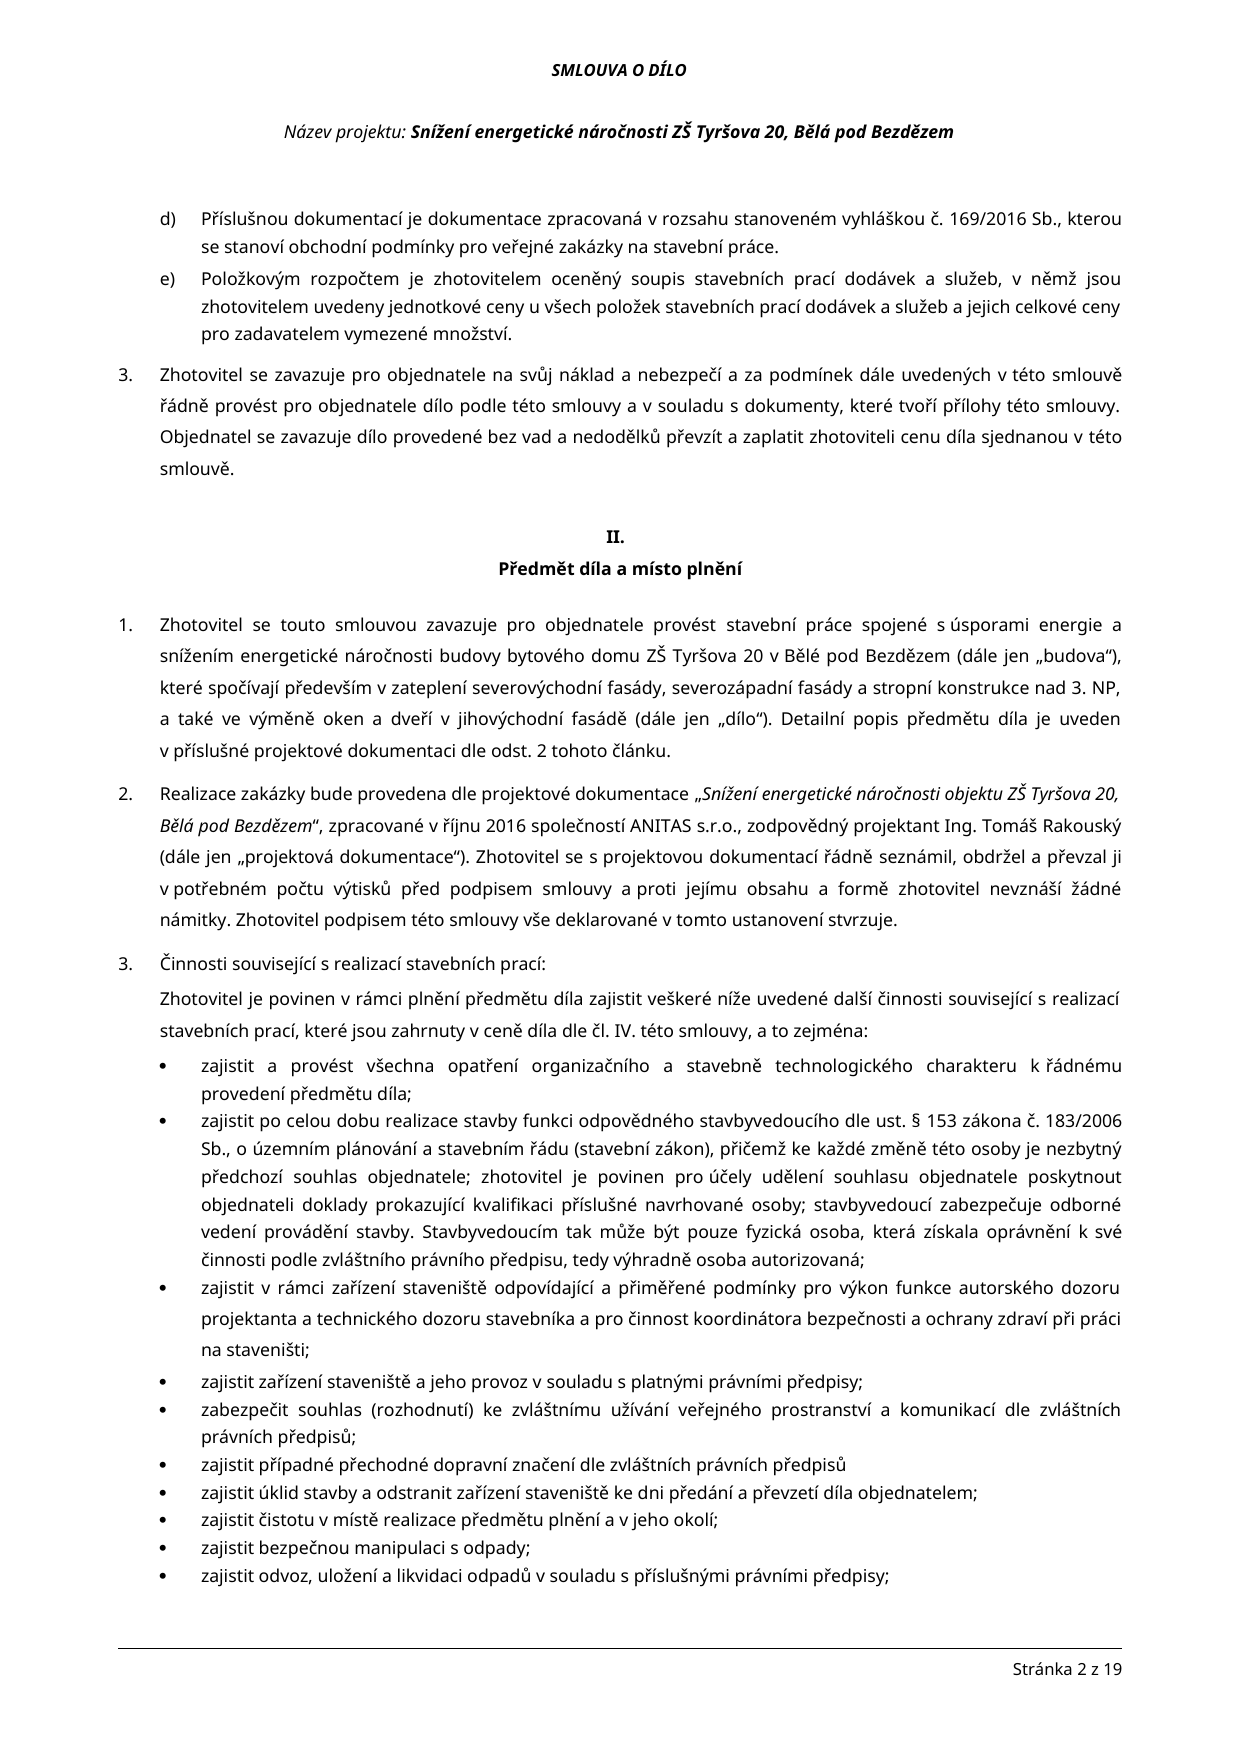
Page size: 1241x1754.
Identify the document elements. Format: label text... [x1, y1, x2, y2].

text zajistit čistotu v místě realizace předmětu plnění a v jeho okolí; [159, 1508, 1122, 1532]
text zajistit bezpečnou manipulaci s odpady; [159, 1536, 1122, 1560]
text zajistit zařízení staveniště a jeho provoz v souladu s platnými právními předpisy; [159, 1369, 1122, 1393]
text Zhotovitel se touto smlouvou zavazuje pro objednatele provést stavební práce spojené s úsporami energie a snížením energetické náročnosti budovy bytového domu ZŠ Tyršova 20 v Bělé pod Bezdězem (dále jen „budova“), které spočívají především v zateplení severovýchodní fasády, severozápadní fasády a stropní konstrukce nad 3. NP, a také ve výměně oken a dveří v jihovýchodní fasádě (dále jen „dílo“). Detailní popis předmětu díla je uveden v příslušné projektové dokumentaci dle odst. 2 tohoto článku. [118, 613, 1122, 762]
text Zhotovitel je povinen v rámci plnění předmětu díla zajistit veškeré níže uvedené další činnosti související s realizací stavebních prací, které jsou zahrnuty v ceně díla dle čl. IV. této smlouvy, a to zejména: [159, 987, 1122, 1042]
text Položkovým rozpočtem je zhotovitelem oceněný soupis stavebních prací dodávek a služeb, v němž jsou zhotovitelem uvedeny jednotkové ceny u všech položek stavebních prací dodávek a služeb a jejich celkové ceny pro zadavatelem vymezené množství. [159, 266, 1122, 346]
text Realizace zakázky bude provedena dle projektové dokumentace „Snížení energetické náročnosti objektu ZŠ Tyršova 20, Bělá pod Bezdězem“, zpracované v říjnu 2016 společností ANITAS s.r.o., zodpovědný projektant Ing. Tomáš Rakouský (dále jen „projektová dokumentace“). Zhotovitel se s projektovou dokumentací řádně seznámil, obdržel a převzal ji v potřebném počtu výtisků před podpisem smlouvy a proti jejímu obsahu a formě zhotovitel nevznáší žádné námitky. Zhotovitel podpisem této smlouvy vše deklarované v tomto ustanovení stvrzuje. [118, 782, 1122, 931]
text zajistit v rámci zařízení staveniště odpovídající a přiměřené podmínky pro výkon funkce autorského dozoru projektanta a technického dozoru stavebníka a pro činnost koordinátora bezpečnosti a ochrany zdraví při práci na staveništi; [159, 1275, 1122, 1362]
text zajistit odvoz, uložení a likvidaci odpadů v souladu s příslušnými právními předpisy; [159, 1563, 1122, 1587]
text Příslušnou dokumentací je dokumentace zpracovaná v rozsahu stanoveném vyhláškou č. 169/2016 Sb., kterou se stanoví obchodní podmínky pro veřejné zakázky na stavební práce. [159, 207, 1122, 259]
text zajistit a provést všechna opatření organizačního a stavebně technologického charakteru k řádnému provedení předmětu díla; [159, 1053, 1122, 1105]
text zajistit případné přechodné dopravní značení dle zvláštních právních předpisů [159, 1452, 1122, 1477]
text zajistit úklid stavby a odstranit zařízení staveniště ke dni předání a převzetí díla objednatelem; [159, 1480, 1122, 1504]
text Předmět díla a místo plnění [118, 556, 1122, 580]
text Činnosti související s realizací stavebních prací: [118, 951, 1122, 975]
text Zhotovitel se zavazuje pro objednatele na svůj náklad a nebezpečí a za podmínek dále uvedených v této smlouvě řádně provést pro objednatele dílo podle této smlouvy a v souladu s dokumenty, které tvoří přílohy této smlouvy. Objednatel se zavazuje dílo provedené bez vad a nedodělků převzít a zaplatit zhotoviteli cenu díla sjednanou v této smlouvě. [118, 362, 1122, 480]
text zabezpečit souhlas (rozhodnutí) ke zvláštnímu užívání veřejného prostranství a komunikací dle zvláštních právních předpisů; [159, 1397, 1122, 1449]
text zajistit po celou dobu realizace stavby funkci odpovědného stavbyvedoucího dle ust. § 153 zákona č. 183/2006 Sb., o územním plánování a stavebním řádu (stavební zákon), přičemž ke každé změně této osoby je nezbytný předchozí souhlas objednatele; zhotovitel je povinen pro účely udělení souhlasu objednatele poskytnout objednateli doklady prokazující kvalifikaci příslušné navrhované osoby; stavbyvedoucí zabezpečuje odborné vedení provádění stavby. Stavbyvedoucím tak může být pouze fyzická osoba, která získala oprávnění k své činnosti podle zvláštního právního předpisu, tedy výhradně osoba autorizovaná; [159, 1109, 1122, 1272]
